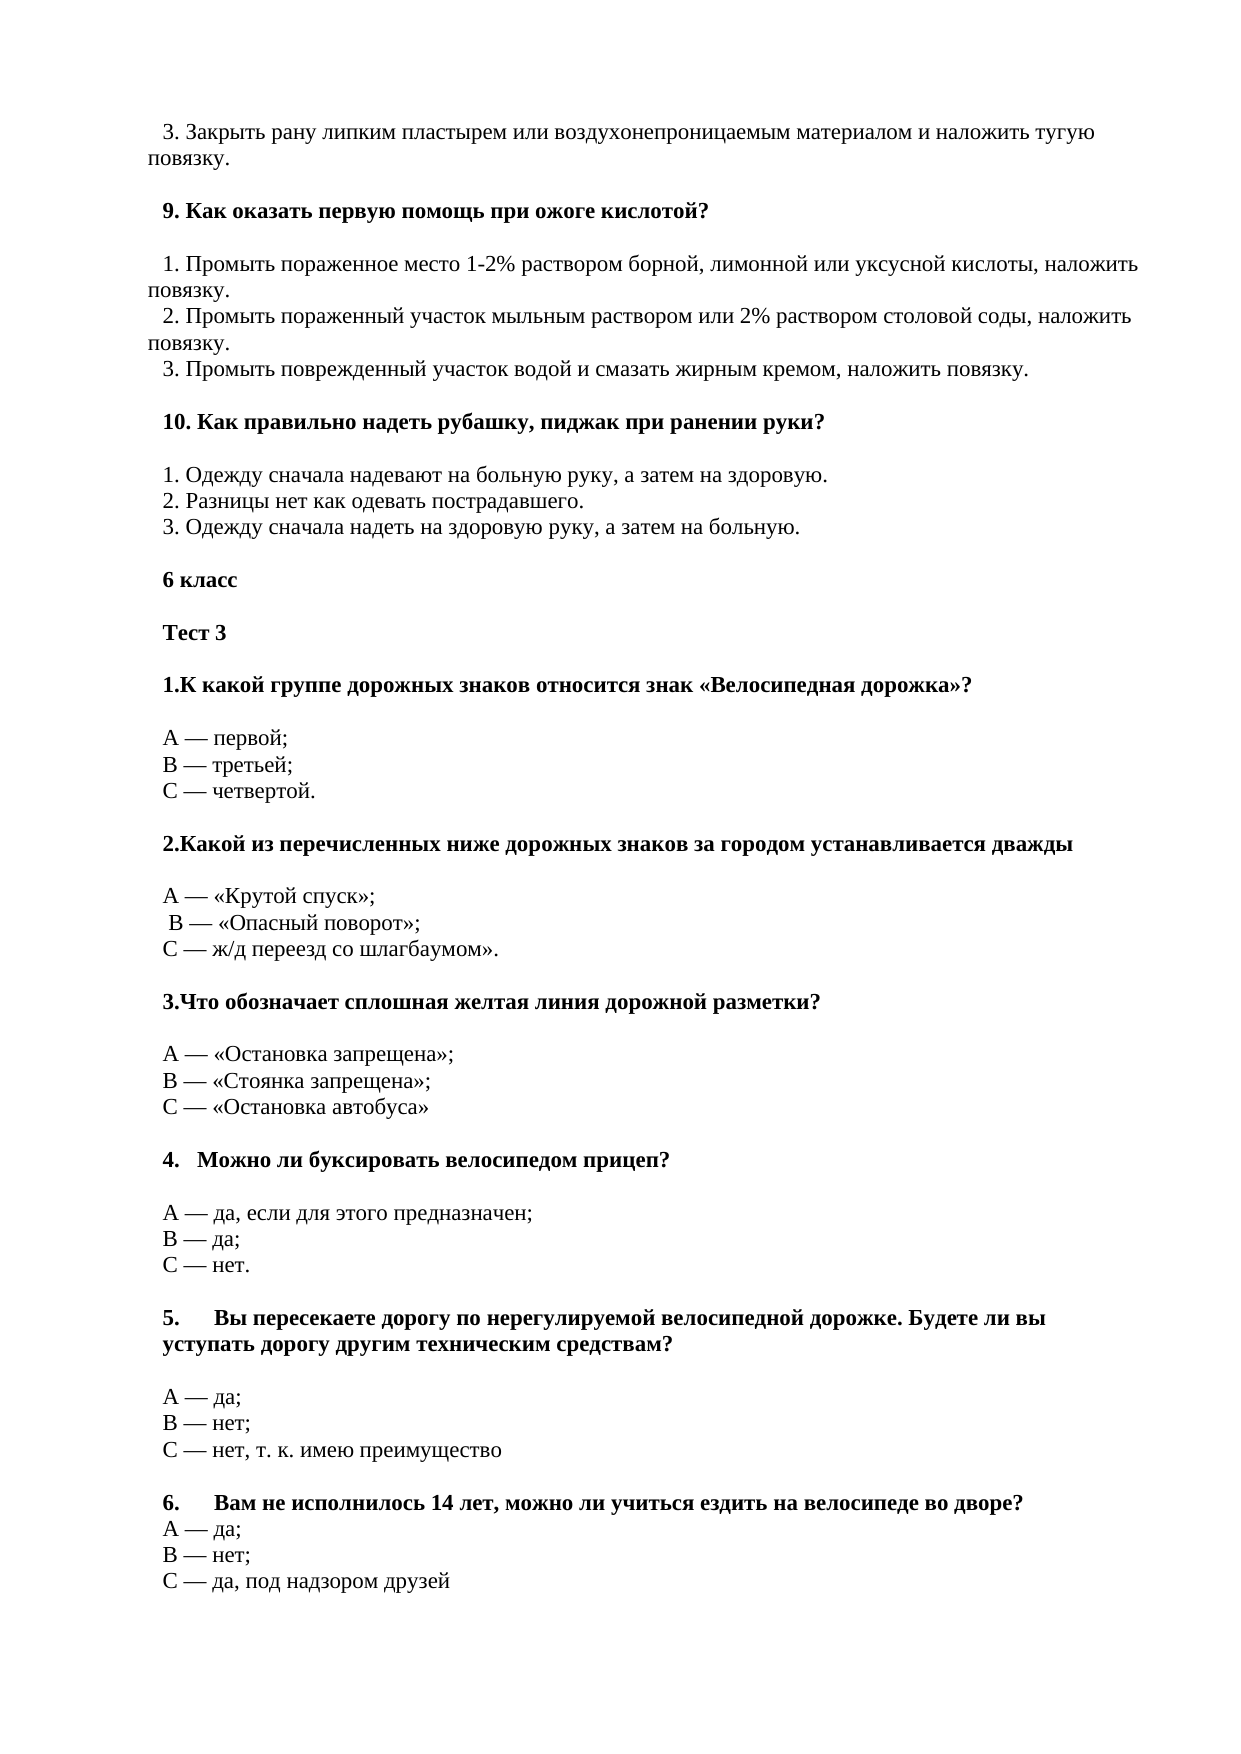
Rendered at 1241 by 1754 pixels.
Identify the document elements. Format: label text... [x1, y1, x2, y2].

text 1.К какой группе дорожных знаков относится знак «Велосипедная дорожка»? [148, 672, 1152, 698]
text 6. Вам не исполнилось 14 лет, можно ли учиться ездить на велосипеде во дворе? [148, 1488, 1152, 1515]
text А — «Крутой спуск»; [148, 882, 1152, 909]
text В — нет; [148, 1409, 1152, 1436]
text 10. Как правильно надеть рубашку, пиджак при ранении руки? [148, 408, 1152, 434]
text В — «Опасный поворот»; [148, 909, 1152, 935]
text 9. Как оказать первую помощь при ожоге кислотой? [148, 197, 1152, 223]
text С — нет, т. к. имею преимущество [148, 1436, 1152, 1462]
text 3. Одежду сначала надеть на здоровую руку, а затем на больную. [148, 513, 1152, 540]
text С — нет. [148, 1251, 1152, 1278]
text Тест 3 [148, 619, 1152, 645]
text С — четвертой. [148, 777, 1152, 803]
text 6 класс [148, 566, 1152, 592]
text В — «Стоянка запрещена»; [148, 1067, 1152, 1093]
text 3. Промыть поврежденный участок водой и смазать жирным кремом, наложить повязку. [148, 355, 1152, 382]
text 2.Какой из перечисленных ниже дорожных знаков за городом устанавливается дважды [148, 830, 1152, 856]
text 3.Что обозначает сплошная желтая линия дорожной разметки? [148, 988, 1152, 1014]
text С — «Остановка автобуса» [148, 1093, 1152, 1119]
text А — да, если для этого предназначен; [148, 1199, 1152, 1225]
text уступать дорогу другим техническим средствам? [148, 1330, 1152, 1357]
text А — да; [148, 1515, 1152, 1541]
text 1. Промыть пораженное место 1-2% раствором борной, лимонной или уксусной кислоты, наложить повязку. [148, 250, 1152, 303]
text В — да; [148, 1225, 1152, 1251]
text 3. Закрыть рану липким пластырем или воздухонепроницаемым материалом и наложить тугую повязку. [148, 118, 1152, 171]
text С — ж/д переезд со шлагбаумом». [148, 935, 1152, 961]
text 4. Можно ли буксировать велосипедом прицеп? [148, 1146, 1152, 1172]
text В — третьей; [148, 751, 1152, 777]
text С — да, под надзором друзей [148, 1568, 1152, 1594]
text А — первой; [148, 724, 1152, 751]
text А — «Остановка запрещена»; [148, 1041, 1152, 1067]
text А — да; [148, 1383, 1152, 1409]
text 1. Одежду сначала надевают на больную руку, а затем на здоровую. [148, 461, 1152, 487]
text В — нет; [148, 1541, 1152, 1568]
text 2. Разницы нет как одевать пострадавшего. [148, 487, 1152, 513]
text 2. Промыть пораженный участок мыльным раствором или 2% раствором столовой соды, наложить повязку. [148, 303, 1152, 355]
text 5. Вы пересекаете дорогу по нерегулируемой велосипедной дорожке. Будете ли вы [148, 1304, 1152, 1330]
